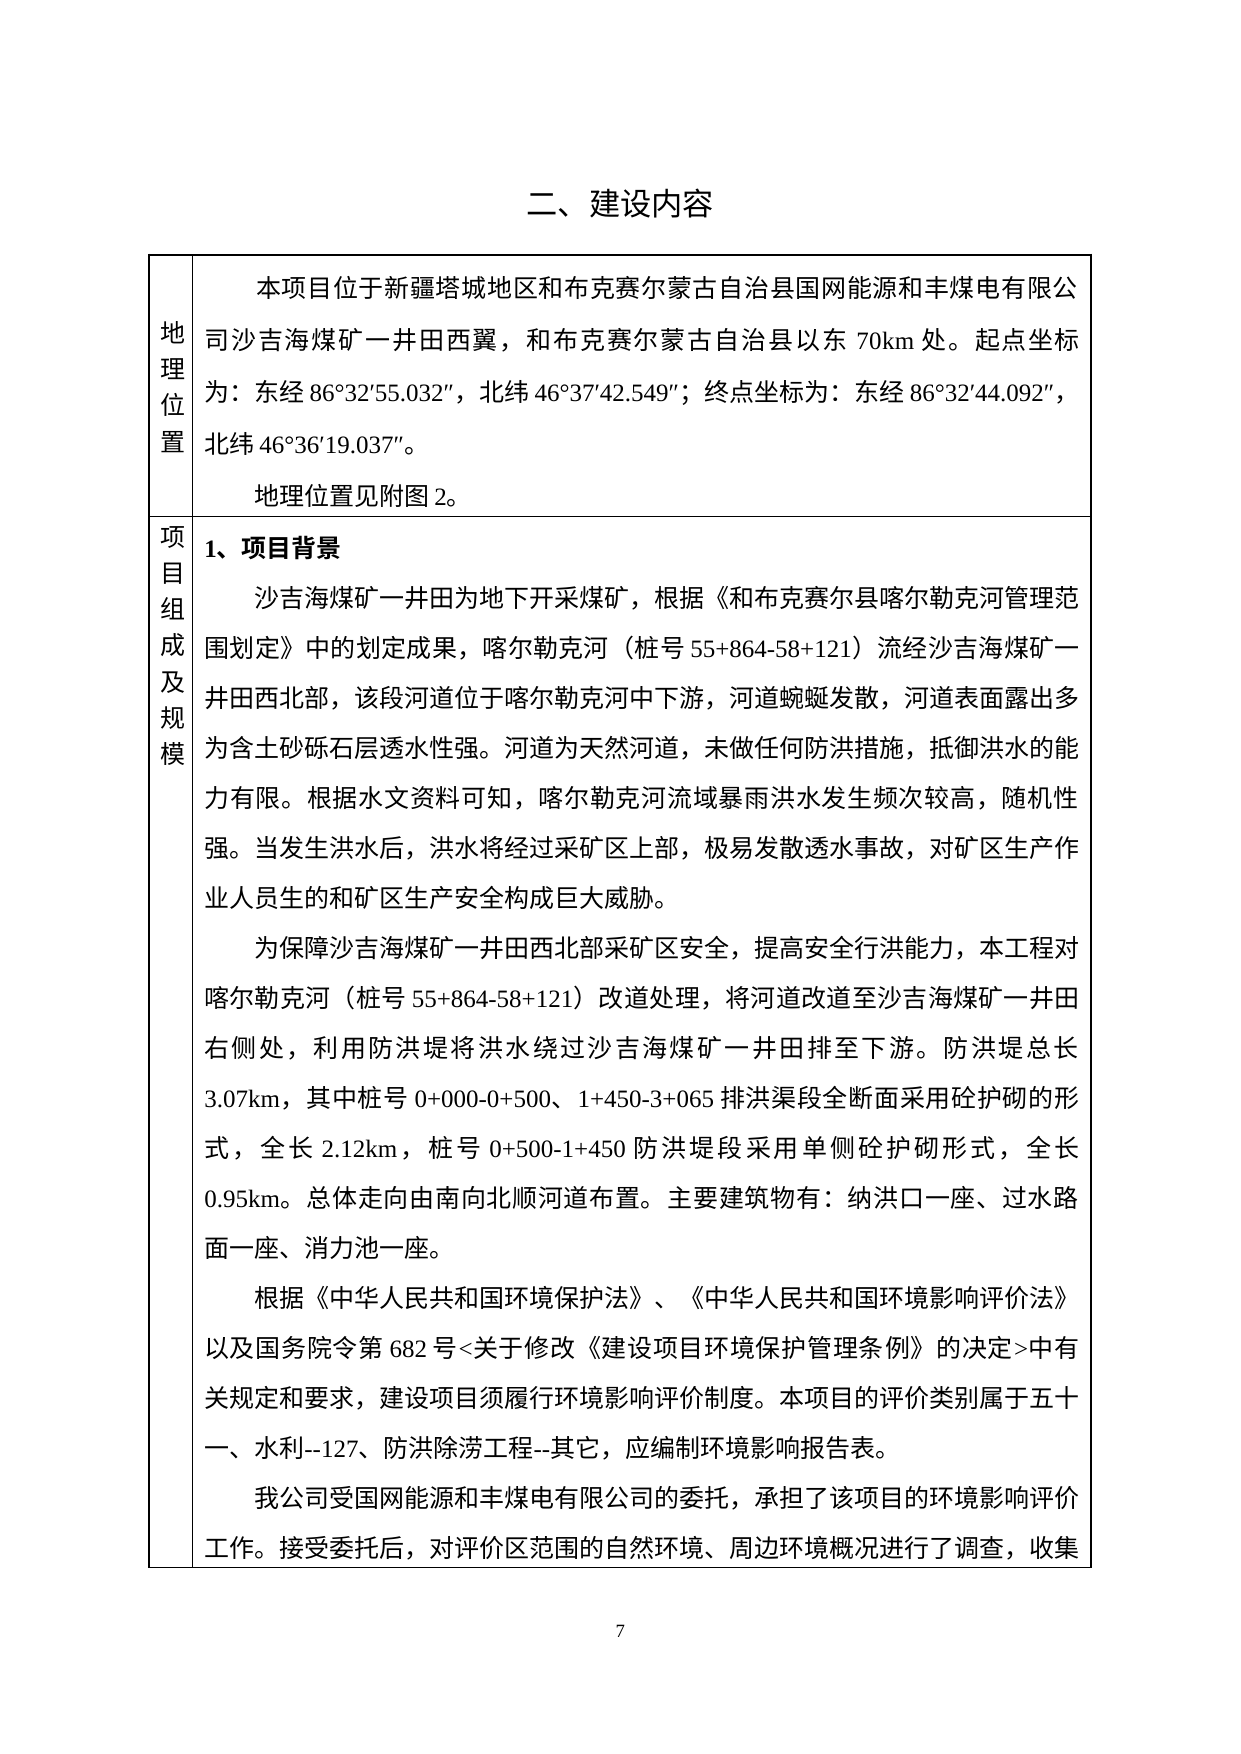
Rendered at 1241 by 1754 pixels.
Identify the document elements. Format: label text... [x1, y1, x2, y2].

table_header 本项目位于新疆塔城地区和布克赛尔蒙古自治县国网能源和丰煤电有限公司沙吉海煤矿一井田西翼，和布克赛尔蒙古自治县以东70km处。起点坐标为：东经86°32′55.032″，北纬46°37′42.549″；终点坐标为：东经86°32′44.092″，北纬46°36′19.037″。 地理位置见附图2。 [193, 256, 1090, 516]
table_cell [193, 517, 1090, 1567]
table_cell 项目组成及规模 [150, 517, 192, 1567]
text 二、建设内容 [187, 179, 1053, 224]
table_header 地理位置 [150, 256, 192, 516]
